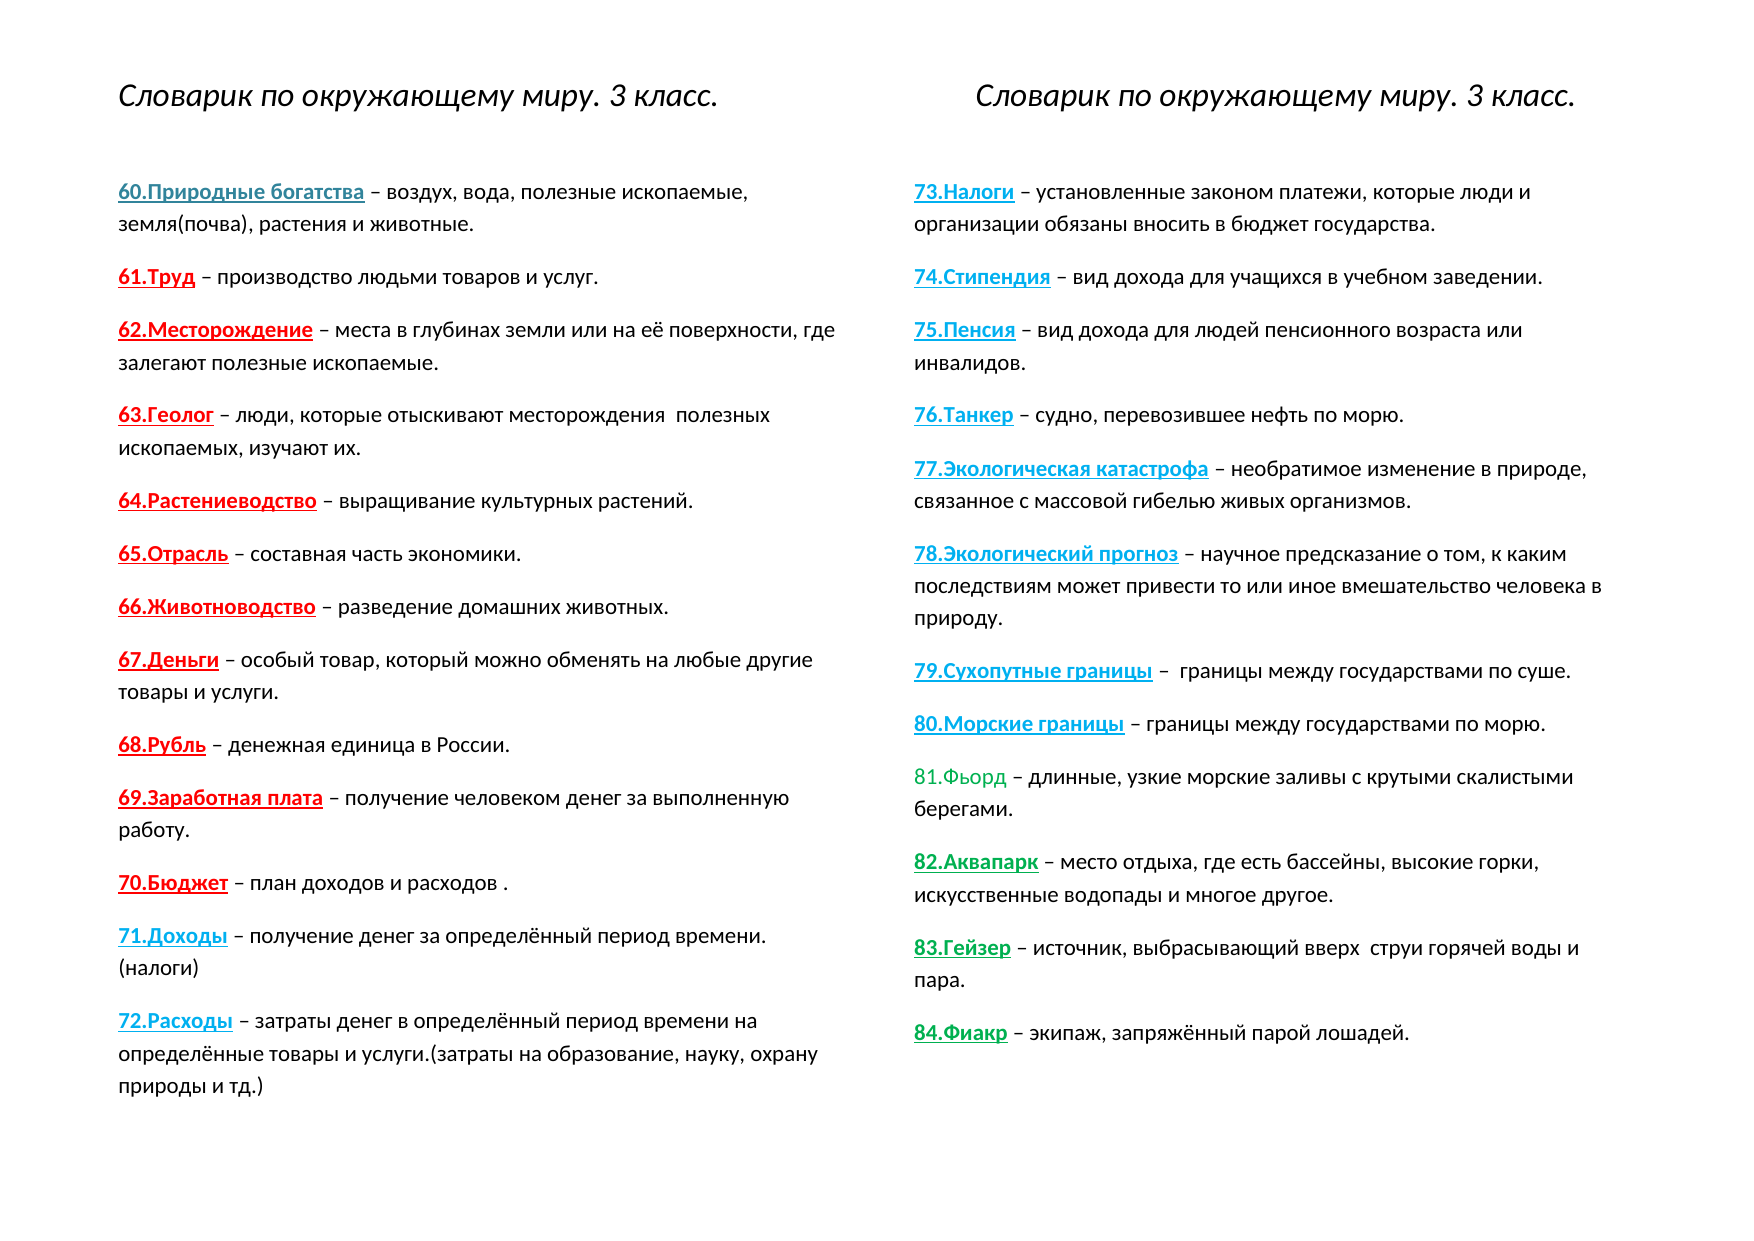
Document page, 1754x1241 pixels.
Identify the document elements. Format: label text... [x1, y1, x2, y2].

text 70.Бюджет – план доходов и расходов . [118, 868, 840, 896]
text 78.Экологический прогноз – научное предсказание о том, к каким последствиям может привести то или иное вмешательство человека в природу. [914, 539, 1636, 631]
text 64.Растениеводство – выращивание культурных растений. [118, 486, 840, 514]
text 82.Аквапарк – место отдыха, где есть бассейны, высокие горки, искусственные водопады и многое другое. [914, 847, 1636, 908]
text 80.Морские границы – границы между государствами по морю. [914, 709, 1636, 737]
text 74.Стипендия – вид дохода для учащихся в учебном заведении. [914, 262, 1636, 290]
text 62.Месторождение – места в глубинах земли или на её поверхности, где залегают полезные ископаемые. [118, 315, 840, 376]
text 76.Танкер – судно, перевозившее нефть по морю. [914, 401, 1636, 429]
text 72.Расходы – затраты денег в определённый период времени на определённые товары и услуги.(затраты на образование, науку, охрану природы и тд.) [118, 1007, 840, 1099]
text 84.Фиакр – экипаж, запряжённый парой лошадей. [914, 1018, 1636, 1046]
text 83.Гейзер – источник, выбрасывающий вверх струи горячей воды и пара. [914, 933, 1636, 993]
text 61.Труд – производство людьми товаров и услуг. [118, 262, 840, 290]
text 81.Фьорд – длинные, узкие морские заливы с крутыми скалистыми берегами. [914, 762, 1636, 822]
text 69.Заработная плата – получение человеком денег за выполненную работу. [118, 783, 840, 843]
text 65.Отрасль – составная часть экономики. [118, 539, 840, 567]
text 77.Экологическая катастрофа – необратимое изменение в природе, связанное с массовой гибелью живых организмов. [914, 454, 1636, 514]
text 67.Деньги – особый товар, который можно обменять на любые другие товары и услуги. [118, 645, 840, 705]
text 73.Налоги – установленные законом платежи, которые люди и организации обязаны вносить в бюджет государства. [914, 177, 1636, 237]
text 63.Геолог – люди, которые отыскивают месторождения полезных ископаемых, изучают их. [118, 401, 840, 461]
text 79.Сухопутные границы – границы между государствами по суше. [914, 656, 1636, 684]
text 71.Доходы – получение денег за определённый период времени.(налоги) [118, 921, 840, 982]
text 66.Животноводство – разведение домашних животных. [118, 592, 840, 620]
text 68.Рубль – денежная единица в России. [118, 730, 840, 758]
text 75.Пенсия – вид дохода для людей пенсионного возраста или инвалидов. [914, 315, 1636, 376]
text 60.Природные богатства – воздух, вода, полезные ископаемые, земля(почва), растения и животные. [118, 177, 840, 237]
